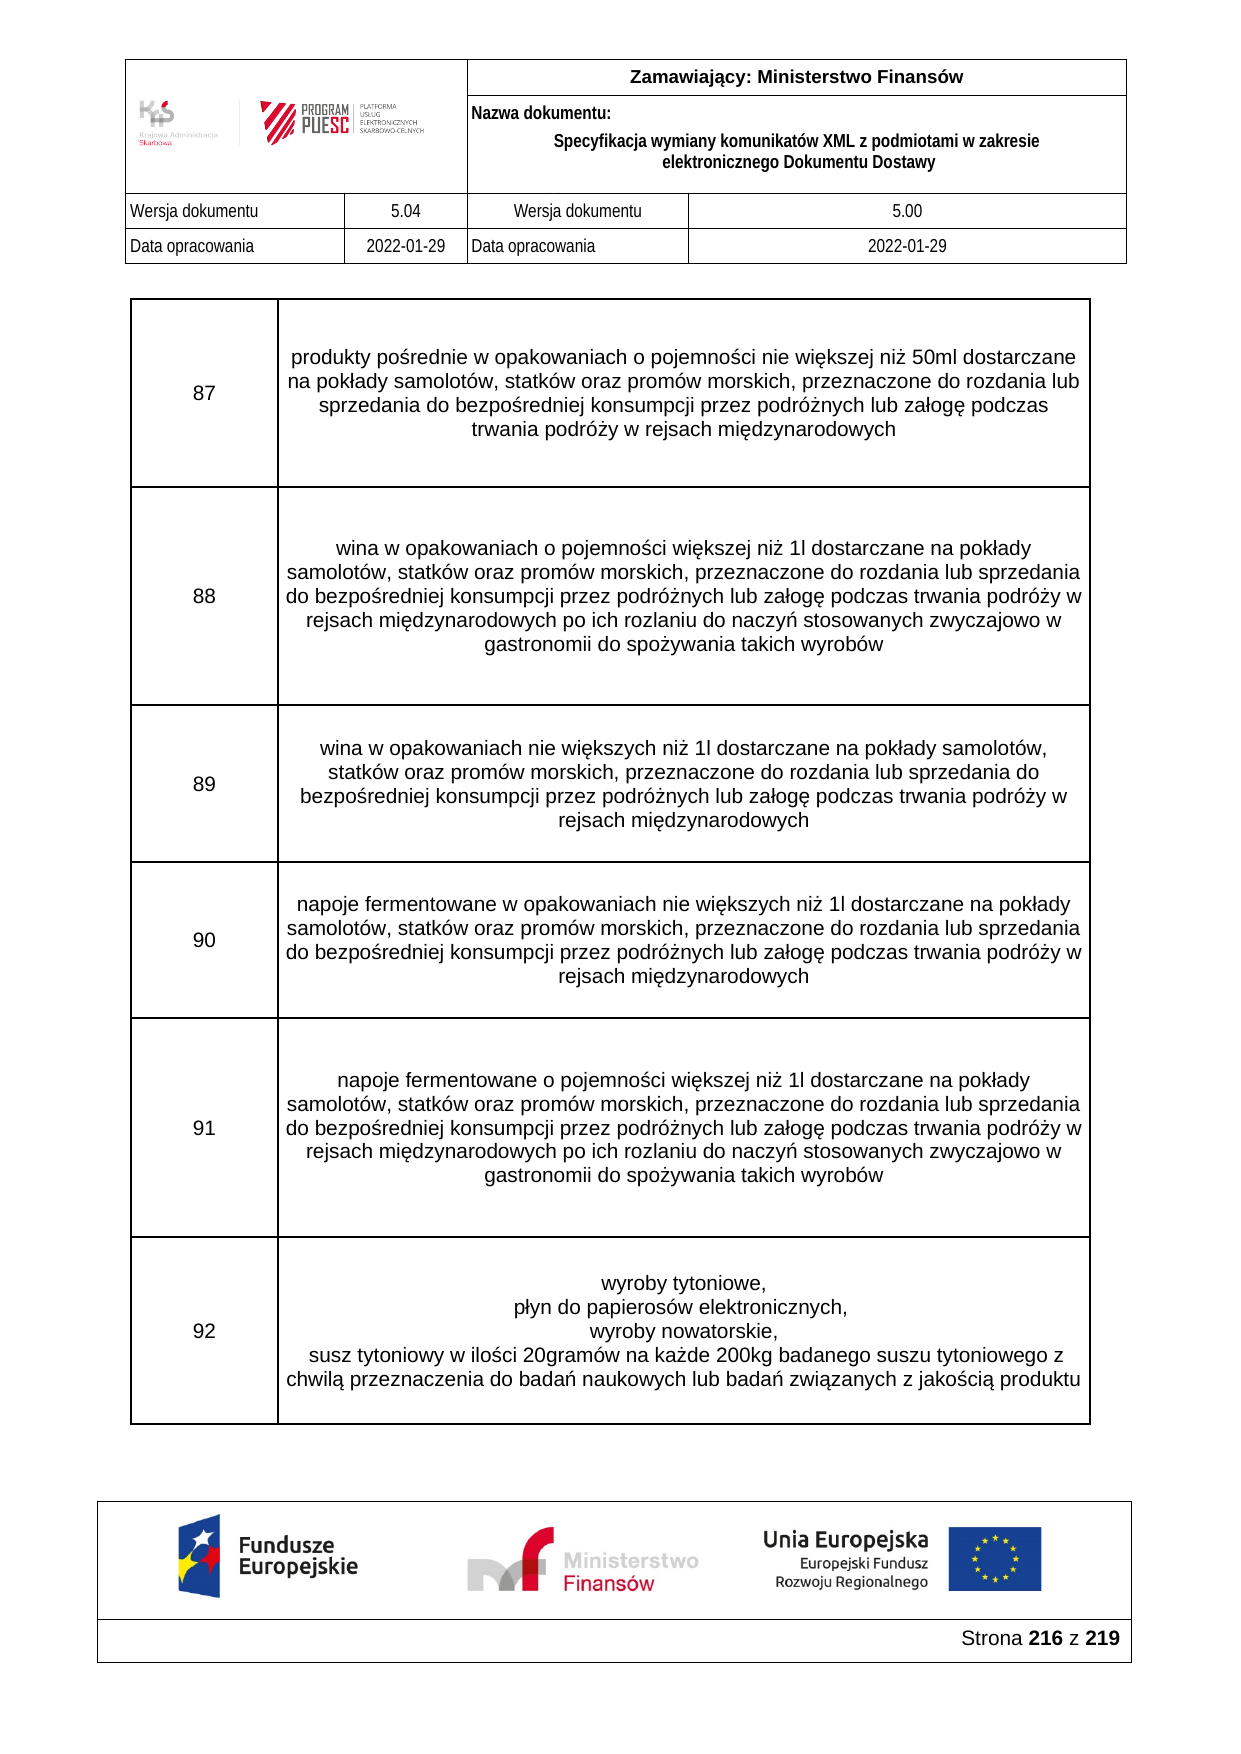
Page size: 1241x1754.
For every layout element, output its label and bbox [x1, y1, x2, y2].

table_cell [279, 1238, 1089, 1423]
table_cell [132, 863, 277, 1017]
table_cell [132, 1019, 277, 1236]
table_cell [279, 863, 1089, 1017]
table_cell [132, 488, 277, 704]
picture [129, 90, 424, 156]
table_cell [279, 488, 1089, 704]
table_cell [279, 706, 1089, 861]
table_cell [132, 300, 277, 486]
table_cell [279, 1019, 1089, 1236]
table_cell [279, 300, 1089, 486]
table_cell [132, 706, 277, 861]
picture [178, 1514, 1042, 1598]
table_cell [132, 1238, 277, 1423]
